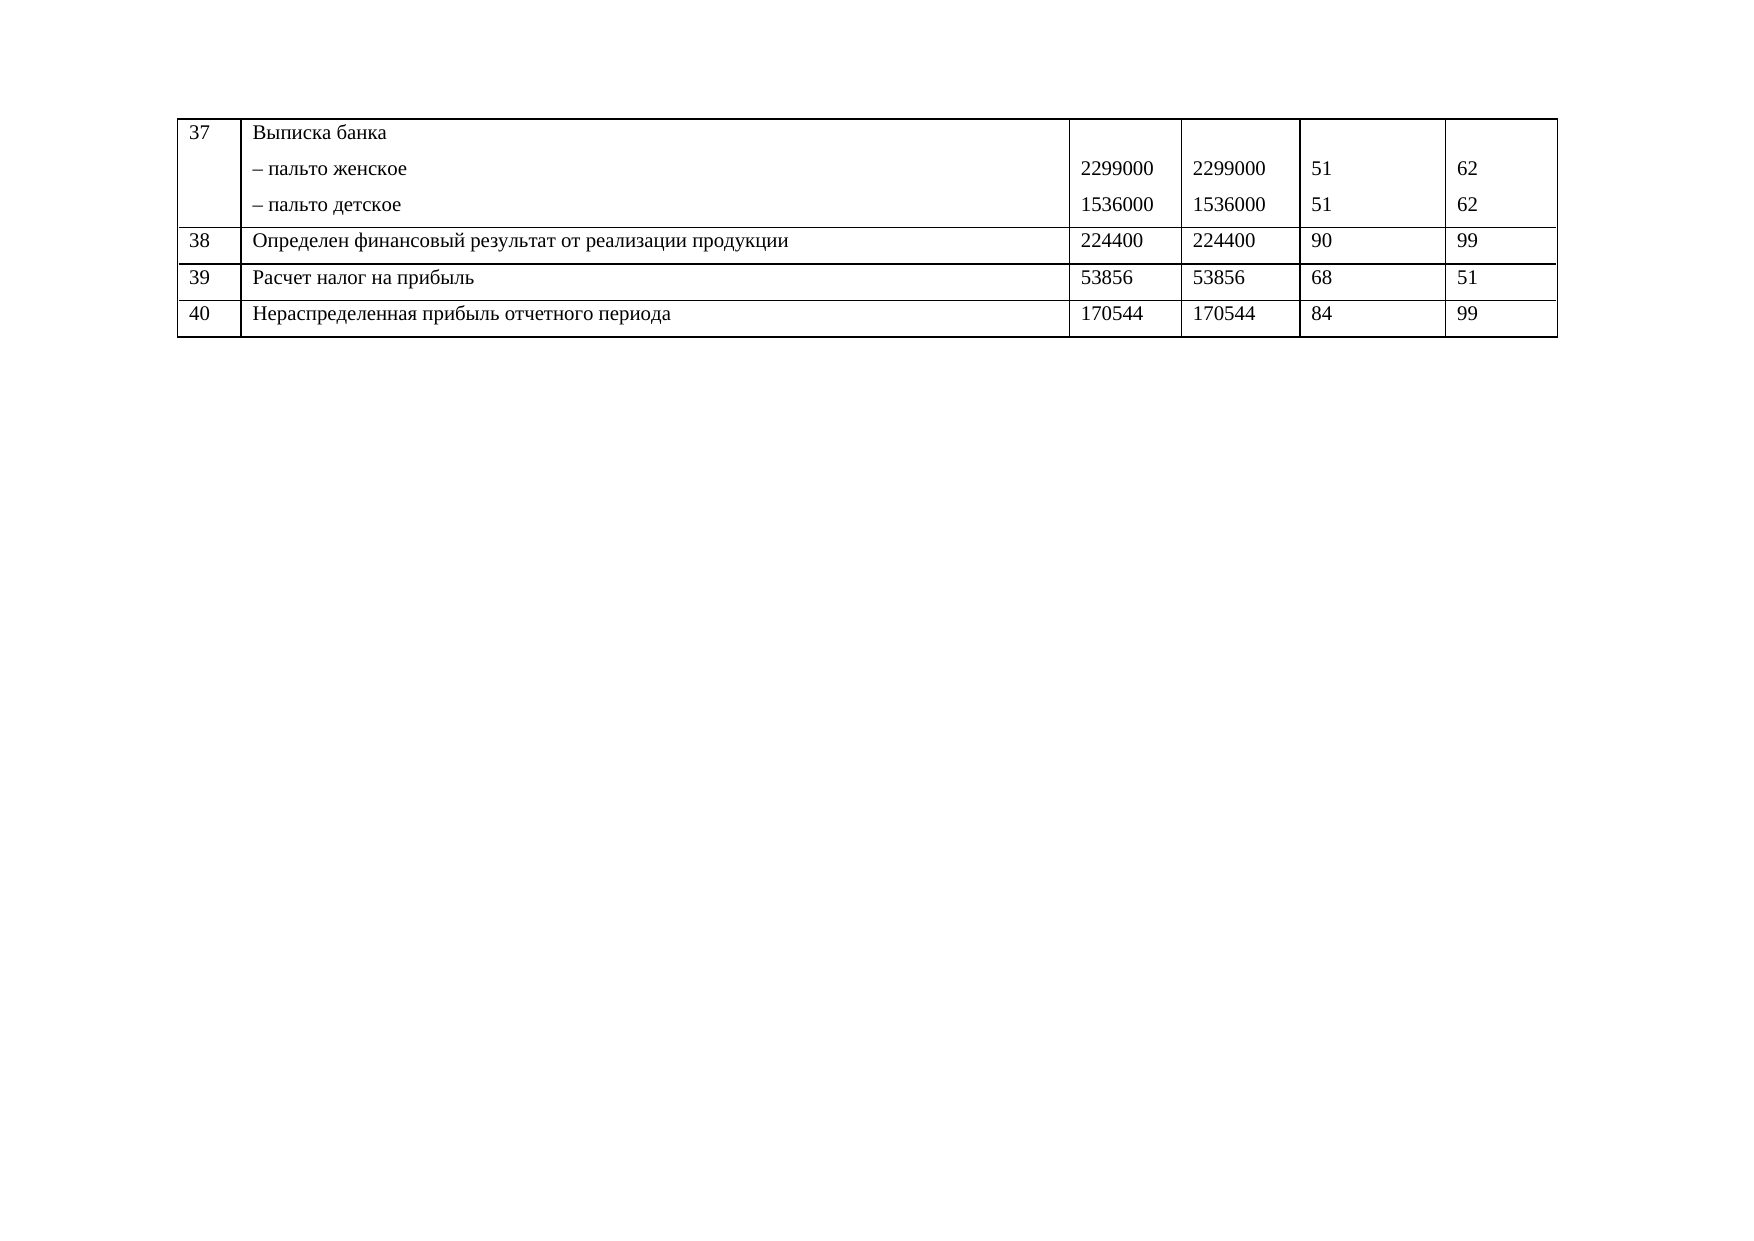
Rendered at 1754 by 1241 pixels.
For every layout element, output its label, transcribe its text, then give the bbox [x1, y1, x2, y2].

table_cell Расчет налог на прибыль [242, 265, 1069, 300]
table_cell 224400 [1070, 228, 1181, 263]
table_cell 39 [178, 264, 240, 300]
table_cell 84 [1301, 301, 1445, 336]
table_cell 40 [178, 301, 240, 336]
table_cell 99 [1446, 227, 1557, 263]
table_cell 62 62 [1446, 120, 1557, 227]
table_cell Нераспределенная прибыль отчетного периода [242, 301, 1069, 336]
table_cell 51 [1446, 263, 1557, 300]
table_cell 51 51 [1301, 120, 1445, 227]
table_cell 53856 [1070, 265, 1181, 300]
table_cell 99 [1446, 300, 1557, 336]
table_cell 2299000 1536000 [1070, 120, 1181, 227]
table_cell 37 [178, 120, 240, 227]
table_cell 224400 [1182, 228, 1299, 263]
table_cell 68 [1301, 265, 1445, 300]
table_cell 38 [178, 228, 240, 263]
table_cell 170544 [1070, 301, 1181, 336]
table_cell 2299000 1536000 [1182, 120, 1299, 227]
table_cell Определен финансовый результат от реализации продукции [242, 228, 1069, 263]
table_cell 90 [1301, 228, 1445, 263]
table_cell 53856 [1182, 265, 1299, 300]
table_cell Выписка банка – пальто женское – пальто детское [242, 120, 1069, 227]
table_cell 170544 [1182, 301, 1299, 336]
